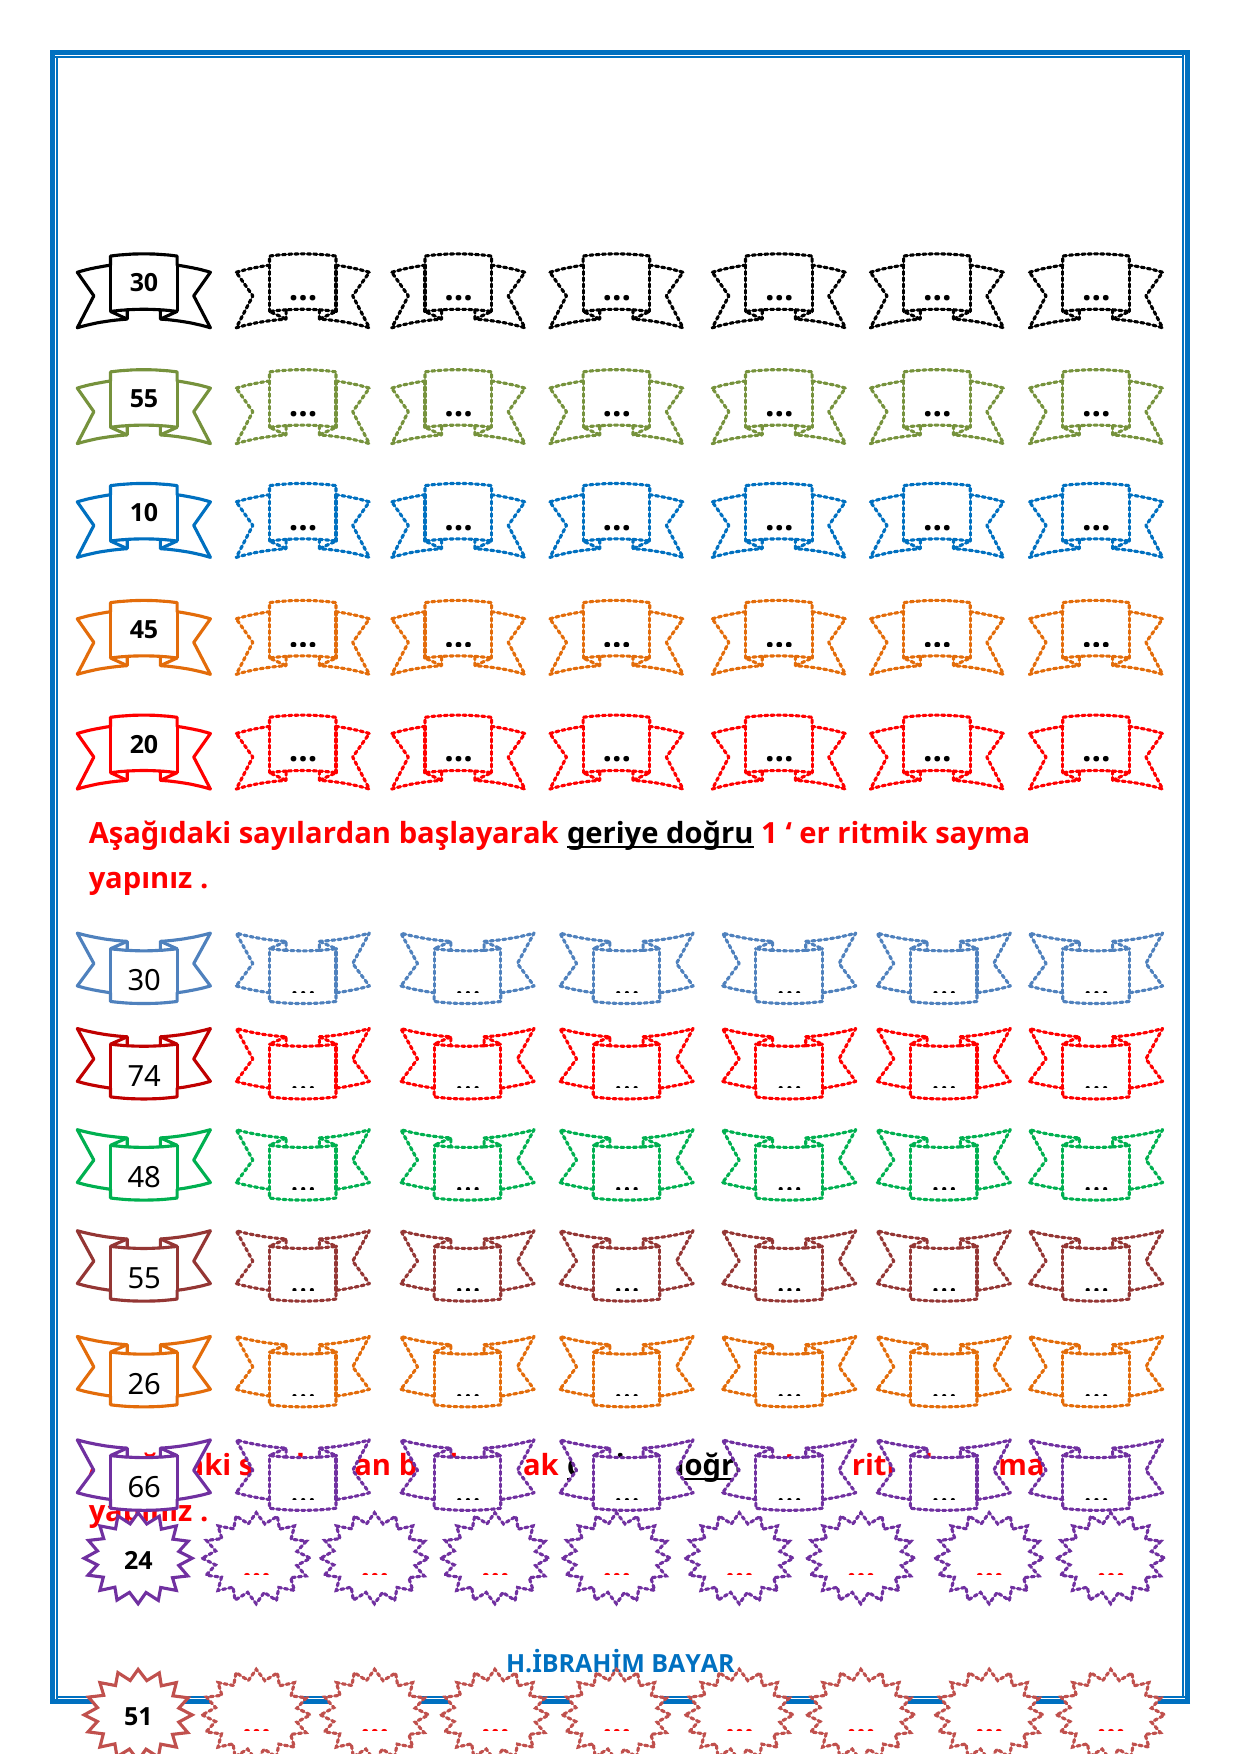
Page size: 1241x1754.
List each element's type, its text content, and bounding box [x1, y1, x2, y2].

text Aşağıdaki sayılardan başlayarak geriye doğru 2 ’ şer ritmik sayma yapınız . [157, 1444, 493, 1529]
text Aşağıdaki sayılardan başlayarak geriye doğru 2 ’ şer ritmik sayma yapınız . [496, 1444, 614, 1529]
text Aşağıdaki sayılardan başlayarak geriye doğru 2 ’ şer ritmik sayma yapınız . [619, 1444, 1108, 1529]
text Aşağıdaki sayılardan başlayarak geriye doğru 1 ‘ er ritmik sayma yapınız . [88, 812, 1093, 897]
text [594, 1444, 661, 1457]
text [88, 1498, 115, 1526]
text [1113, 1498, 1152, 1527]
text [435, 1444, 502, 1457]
